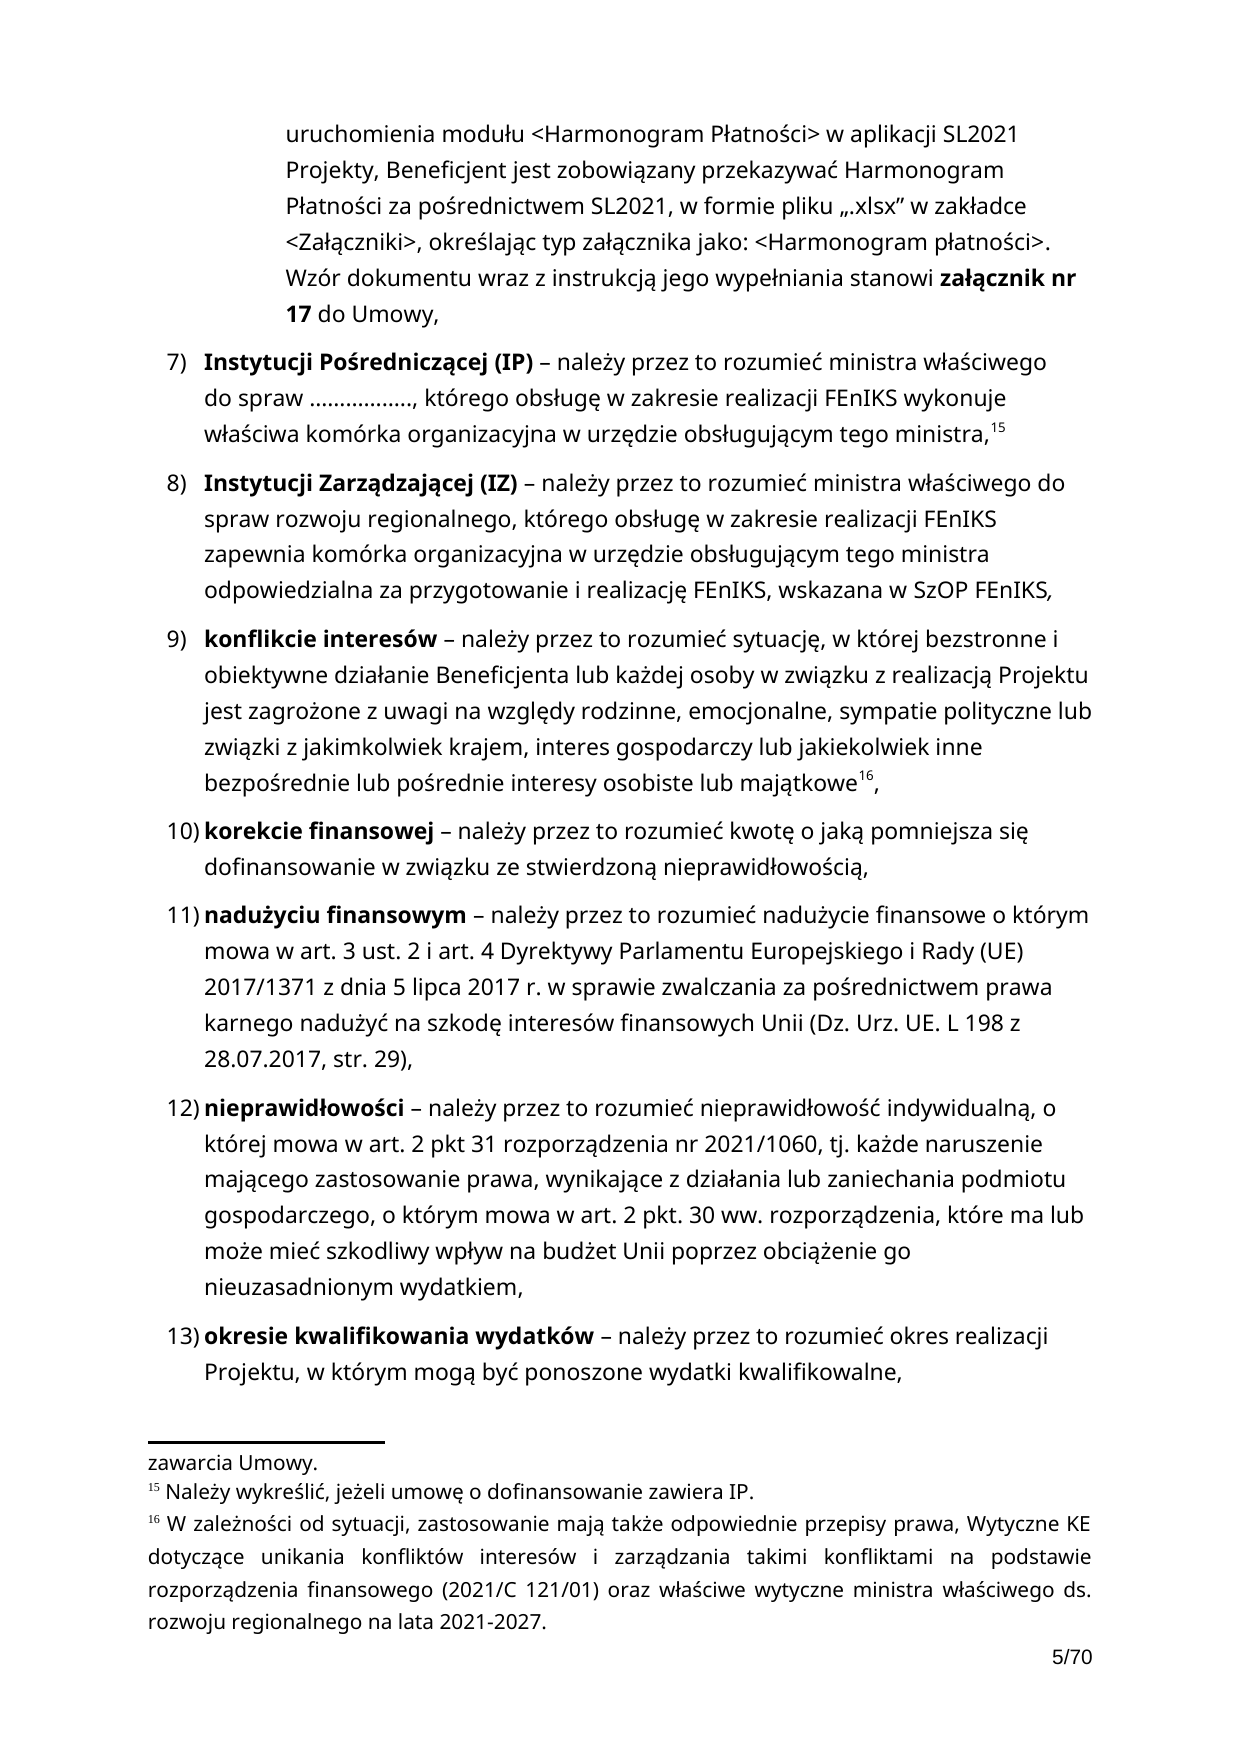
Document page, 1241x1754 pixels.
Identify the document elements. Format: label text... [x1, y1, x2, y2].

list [248, 118, 1092, 329]
list Instytucji Pośredniczącej (IP) – należy przez to rozumieć ministra właściwego do spraw …………….., którego obsługę w zakresie realizacji FEnIKS wykonuje właściwa komórka organizacyjna w urzędzie obsługującym tego ministra, [166, 346, 1092, 449]
list korekcie finansowej – należy przez to rozumieć kwotę o jaką pomniejsza się dofinansowanie w związku ze stwierdzoną nieprawidłowością, [166, 815, 1092, 882]
list nadużyciu finansowym – należy przez to rozumieć nadużycie finansowe o którym mowa w art. 3 ust. 2 i art. 4 Dyrektywy Parlamentu Europejskiego i Rady (UE) 2017/1371 z dnia 5 lipca 2017 r. w sprawie zwalczania za pośrednictwem prawa karnego nadużyć na szkodę interesów finansowych Unii (Dz. Urz. UE. L 198 z 28.07.2017, str. 29), [166, 899, 1092, 1074]
list nieprawidłowości – należy przez to rozumieć nieprawidłowość indywidualną, o której mowa w art. 2 pkt 31 rozporządzenia nr 2021/1060, tj. każde naruszenie mającego zastosowanie prawa, wynikające z działania lub zaniechania podmiotu gospodarczego, o którym mowa w art. 2 pkt. 30 ww. rozporządzenia, które ma lub może mieć szkodliwy wpływ na budżet Unii poprzez obciążenie go nieuzasadnionym wydatkiem, [166, 1092, 1092, 1302]
list konflikcie interesów – należy przez to rozumieć sytuację, w której bezstronne i obiektywne działanie Beneficjenta lub każdej osoby w związku z realizacją Projektu jest zagrożone z uwagi na względy rodzinne, emocjonalne, sympatie polityczne lub związki z jakimkolwiek krajem, interes gospodarczy lub jakiekolwiek inne bezpośrednie lub pośrednie interesy osobiste lub majątkowe, [166, 623, 1092, 798]
list Instytucji Zarządzającej (IZ) – należy przez to rozumieć ministra właściwego do spraw rozwoju regionalnego, którego obsługę w zakresie realizacji FEnIKS zapewnia komórka organizacyjna w urzędzie obsługującym tego ministra odpowiedzialna za przygotowanie i realizację FEnIKS, wskazana w SzOP FEnIKS, [166, 467, 1092, 606]
list okresie kwalifikowania wydatków – należy przez to rozumieć okres realizacji Projektu, w którym mogą być ponoszone wydatki kwalifikowalne, [166, 1320, 1092, 1387]
